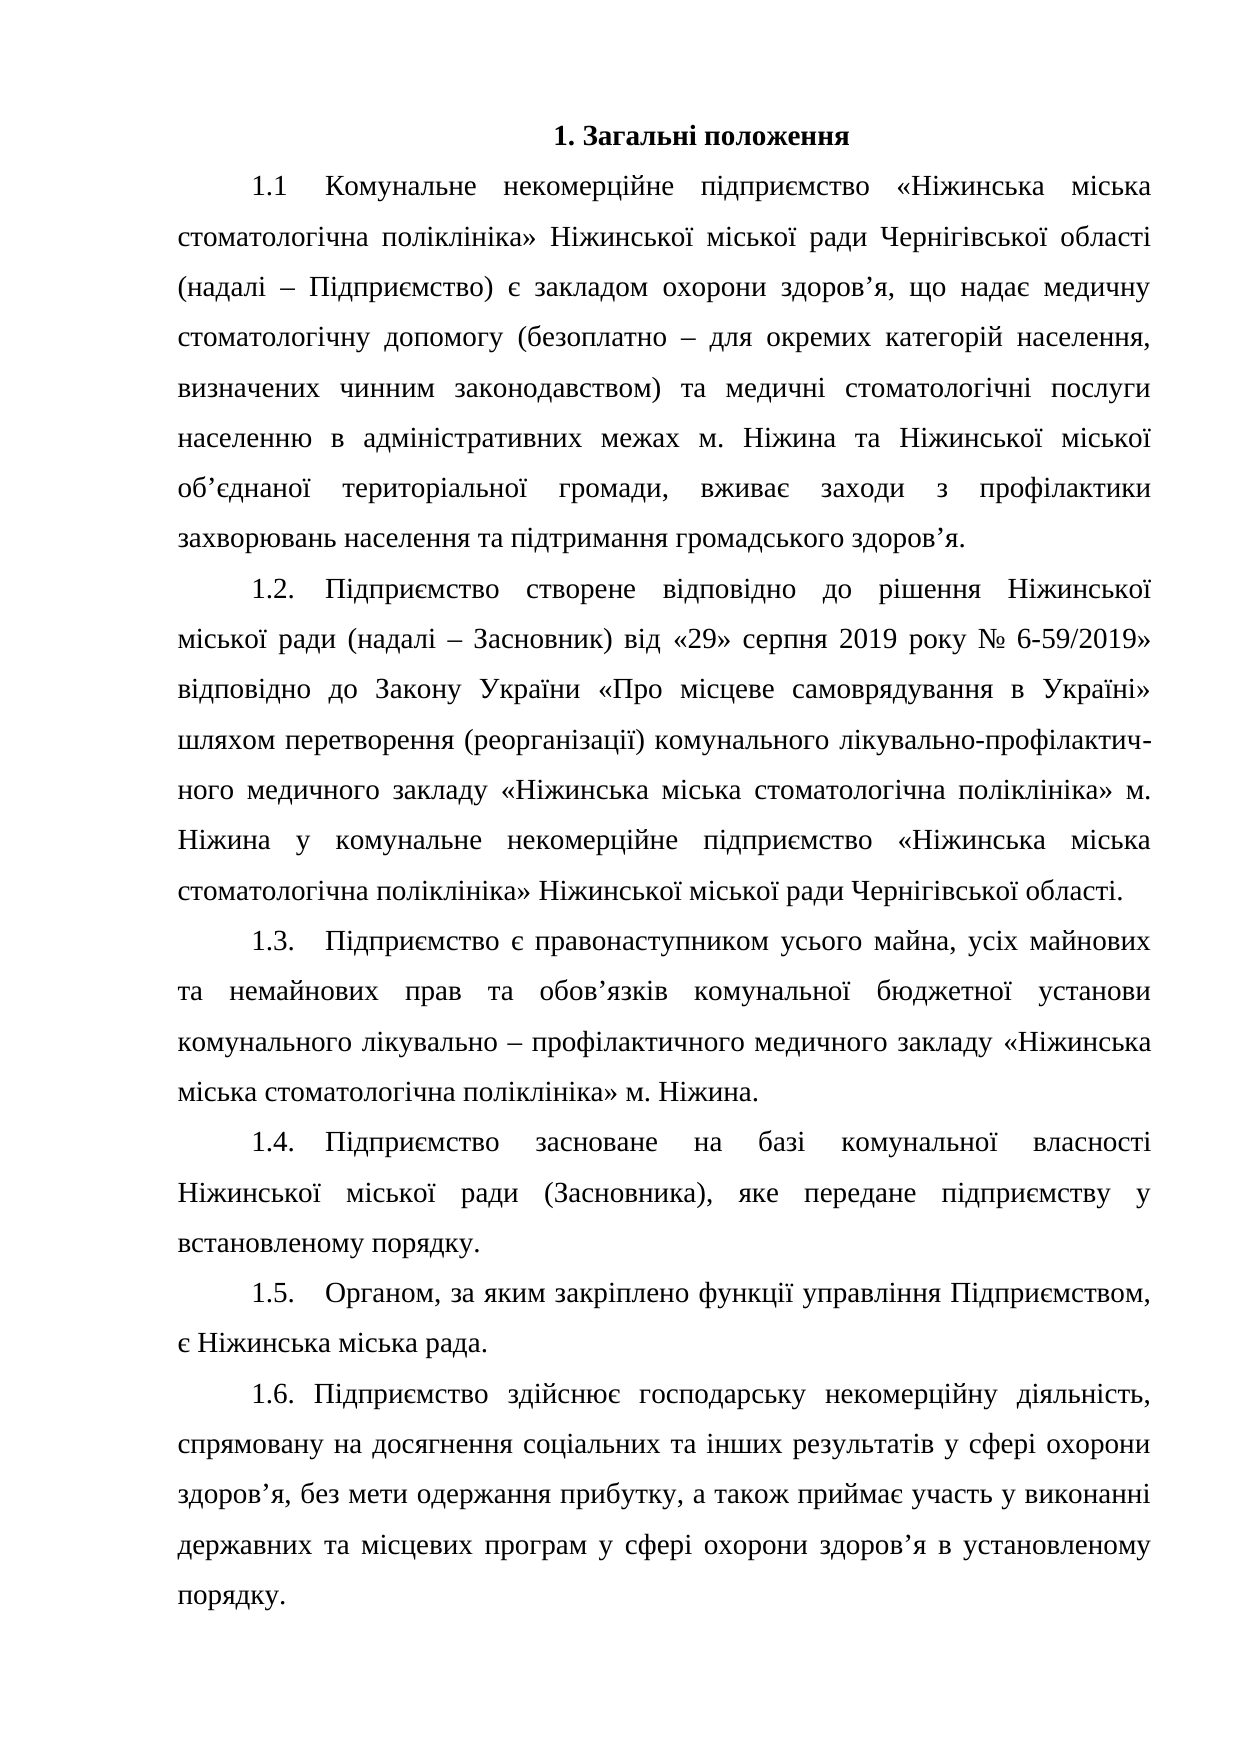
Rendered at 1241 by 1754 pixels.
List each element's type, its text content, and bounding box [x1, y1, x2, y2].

text 1.2. Підприємство створене відповідно до рішення Ніжинської міської ради (надалі – Засновник) від «29» серпня 2019 року № 6-59/2019» відповідно до Закону України «Про місцеве самоврядування в Україні» шляхом перетворення (реорганізації) комунального лікувально-профілактич-ного медичного закладу «Ніжинська міська стоматологічна поліклініка» м. Ніжина у комунальне некомерційне підприємство «Ніжинська міська стоматологічна поліклініка» Ніжинської міської ради Чернігівської області. [177, 571, 1152, 906]
text 1. Загальні положення [177, 118, 1152, 152]
list Комунальне некомерційне підприємство «Ніжинська міська стоматологічна поліклініка» Ніжинської міської ради Чернігівської області (надалі – Підприємство) є закладом охорони здоров’я, що надає медичну стоматологічну допомогу (безоплатно – для окремих категорій населення, визначених чинним законодавством) та медичні стоматологічні послуги населенню в адміністративних межах м. Ніжина та Ніжинської міської об’єднаної територіальної громади, вживає заходи з профілактики захворювань населення та підтримання громадського здоров’я. [177, 168, 1152, 554]
text 1.3. Підприємство є правонаступником усього майна, усіх майнових та немайнових прав та обов’язків комунальної бюджетної установи комунального лікувально – профілактичного медичного закладу «Ніжинська міська стоматологічна поліклініка» м. Ніжина. [177, 923, 1152, 1108]
text 1.6. Підприємство здійснює господарську некомерційну діяльність, спрямовану на досягнення соціальних та інших результатів у сфері охорони здоров’я, без мети одержання прибутку, а також приймає участь у виконанні державних та місцевих програм у сфері охорони здоров’я в установленому порядку. [177, 1376, 1152, 1611]
text 1.4. Підприємство засноване на базі комунальної власності Ніжинської міської ради (Засновника), яке передане підприємству у встановленому порядку. [177, 1124, 1152, 1258]
text 1.5. Органом, за яким закріплено функції управління Підприємством, є Ніжинська міська рада. [177, 1275, 1152, 1359]
